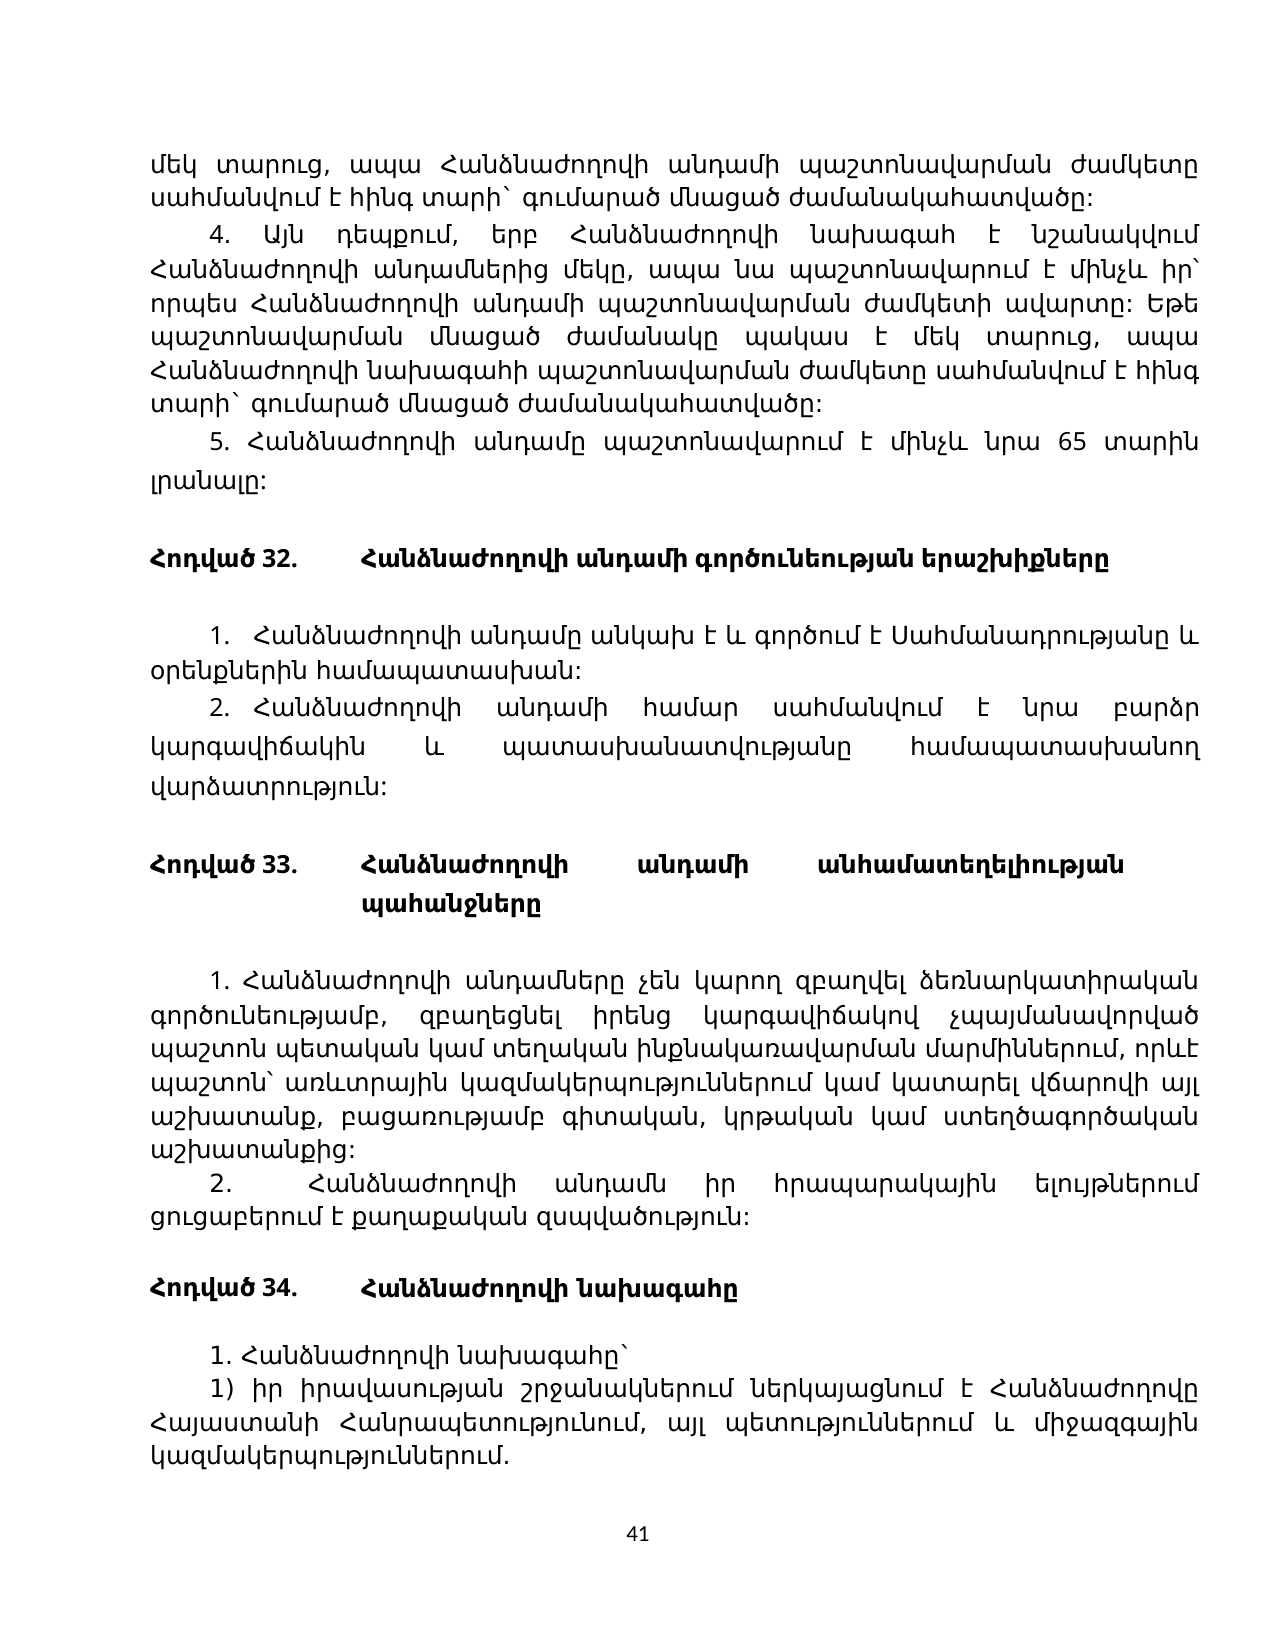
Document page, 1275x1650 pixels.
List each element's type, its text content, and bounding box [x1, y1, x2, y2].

list Հանձնաժողովի անդամը անկախ է և գործում է Սահմանադրությանը և օրենքներին համապատասխան: [150, 618, 1200, 685]
list Հանձնաժողովի անդամի համար սահմանվում է նրա բարձր կարգավիճակին և պատասխանատվությանը համապատասխանող վարձատրություն: [150, 763, 1200, 802]
table_header Հոդված 33. [150, 846, 361, 923]
table_header Հանձնաժողովի նախագահը [361, 1270, 1125, 1307]
table_header Հոդված 32. [150, 541, 361, 579]
text 5. Հանձնաժողովի անդամը պաշտոնավարում է մինչև նրա 65 տարին լրանալը: [150, 423, 1200, 496]
table_header Հանձնաժողովի անդամի գործունեության երաշխիքները [361, 541, 1125, 579]
text 4. Այն դեպքում, երբ Հանձնաժողովի նախագահ է նշանակվում Հանձնաժողովի անդամներից մեկը, ապա նա պաշտոնավարում է մինչև իր՝ որպես Հանձնաժողովի անդամի պաշտոնավարման ժամկետի ավարտը: Եթե պաշտոնավարման մնացած ժամանակը պակաս է մեկ տարուց, ապա Հանձնաժողովի նախագահի պաշտոնավարման ժամկետը սահմանվում է հինգ տարի` գումարած մնացած ժամանակահատվածը: [150, 217, 1200, 419]
table_header Հոդված 34. [150, 1270, 361, 1307]
text 1) իր իրավասության շրջանակներում ներկայացնում է Հանձնաժողովը Հայաստանի Հանրապետությունում, այլ պետություններում և միջազգային կազմակերպություններում. [150, 1374, 1200, 1471]
text 1. Հանձնաժողովի անդամները չեն կարող զբաղվել ձեռնարկատիրական գործունեությամբ, զբաղեցնել իրենց կարգավիճակով չպայմանավորված պաշտոն պետական կամ տեղական ինքնակառավարման մարմիններում, որևէ պաշտոն՝ առևտրային կազմակերպություններում կամ կատարել վճարովի այլ աշխատանք, բացառությամբ գիտական, կրթական կամ ստեղծագործական աշխատանքից: [150, 963, 1200, 1164]
list Հանձնաժողովի անդամի համար սահմանվում է նրա բարձր կարգավիճակին և պատասխանատվությանը համապատասխանող վարձատրություն: [150, 690, 1200, 729]
text 2. Հանձնաժողովի անդամն իր հրապարակային ելույթներում ցուցաբերում է քաղաքական զսպվածություն: [150, 1169, 1200, 1232]
text 1. Հանձնաժողովի նախագահը` [150, 1341, 1200, 1370]
table_header Հանձնաժողովի անդամի անհամատեղելիության պահանջները [361, 846, 1125, 923]
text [150, 150, 1200, 213]
